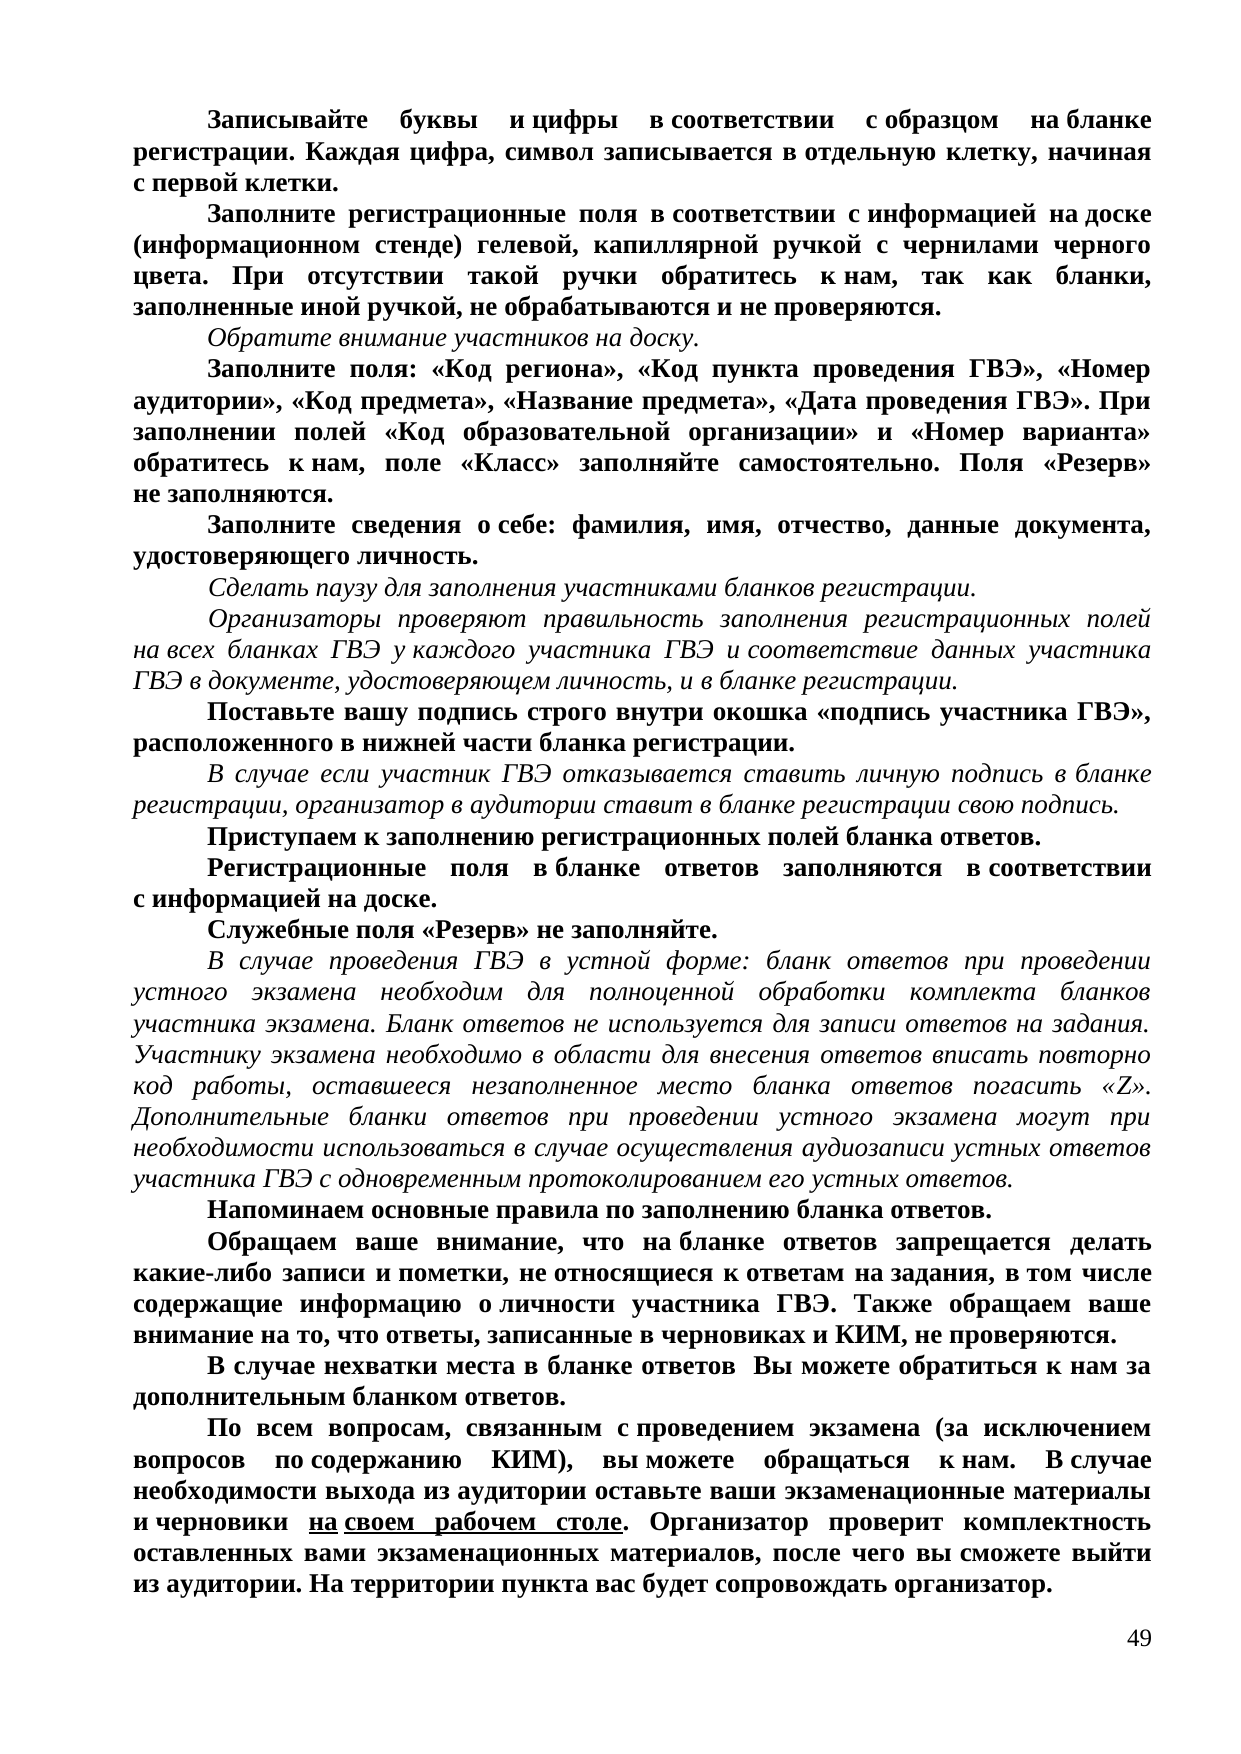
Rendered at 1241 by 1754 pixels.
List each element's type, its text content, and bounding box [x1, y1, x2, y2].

text Напоминаем основные правила по заполнению бланка ответов. [133, 1193, 1152, 1225]
text Регистрационные поля в бланке ответов заполняются в соответствии с информацией на доске. [133, 851, 1152, 913]
text В случае нехватки места в бланке ответов Вы можете обратиться к нам за дополнительным бланком ответов. [133, 1349, 1152, 1412]
text Организаторы проверяют правильность заполнения регистрационных полей на всех бланках ГВЭ у каждого участника ГВЭ и соответствие данных участника ГВЭ в документе, удостоверяющем личность, и в бланке регистрации. [133, 602, 1152, 695]
text Заполните сведения о себе: фамилия, имя, отчество, данные документа, удостоверяющего личность. [133, 508, 1152, 571]
text Служебные поля «Резерв» не заполняйте. [133, 913, 1152, 944]
text Поставьте вашу подпись строго внутри окошка «подпись участника ГВЭ», расположенного в нижней части бланка регистрации. [133, 695, 1152, 757]
text В случае если участник ГВЭ отказывается ставить личную подпись в бланке регистрации, организатор в аудитории ставит в бланке регистрации свою подпись. [133, 757, 1152, 820]
text Заполните поля: «Код региона», «Код пункта проведения ГВЭ», «Номер аудитории», «Код предмета», «Название предмета», «Дата проведения ГВЭ». При заполнении полей «Код образовательной организации» и «Номер варианта» обратитесь к нам, поле «Класс» заполняйте самостоятельно. Поля «Резерв» не заполняются. [133, 353, 1152, 508]
text Приступаем к заполнению регистрационных полей бланка ответов. [133, 820, 1152, 851]
text По всем вопросам, связанным с проведением экзамена (за исключением вопросов по содержанию КИМ), вы можете обращаться к нам. В случае необходимости выхода из аудитории оставьте ваши экзаменационные материалы и черновики на своем рабочем столе. Организатор проверит комплектность оставленных вами экзаменационных материалов, после чего вы сможете выйти из аудитории. На территории пункта вас будет сопровождать организатор. [133, 1412, 1152, 1598]
text Записывайте буквы и цифры в соответствии с образцом на бланке регистрации. Каждая цифра, символ записывается в отдельную клетку, начиная с первой клетки. [133, 103, 1152, 197]
text Заполните регистрационные поля в соответствии с информацией на доске (информационном стенде) гелевой, капиллярной ручкой с чернилами черного цвета. При отсутствии такой ручки обратитесь к нам, так как бланки, заполненные иной ручкой, не обрабатываются и не проверяются. [133, 197, 1152, 321]
text Обращаем ваше внимание, что на бланке ответов запрещается делать какие-либо записи и пометки, не относящиеся к ответам на задания, в том числе содержащие информацию о личности участника ГВЭ. Также обращаем ваше внимание на то, что ответы, записанные в черновиках и КИМ, не проверяются. [133, 1225, 1152, 1349]
text В случае проведения ГВЭ в устной форме: бланк ответов при проведении устного экзамена необходим для полноценной обработки комплекта бланков участника экзамена. Бланк ответов не используется для записи ответов на задания. Участнику экзамена необходимо в области для внесения ответов вписать повторно код работы, оставшееся незаполненное место бланка ответов погасить «Z». Дополнительные бланки ответов при проведении устного экзамена могут при необходимости использоваться в случае осуществления аудиозаписи устных ответов участника ГВЭ с одновременным протоколированием его устных ответов. [133, 944, 1152, 1193]
text Обратите внимание участников на доску. [133, 321, 1152, 353]
text Сделать паузу для заполнения участниками бланков регистрации. [133, 571, 1152, 602]
